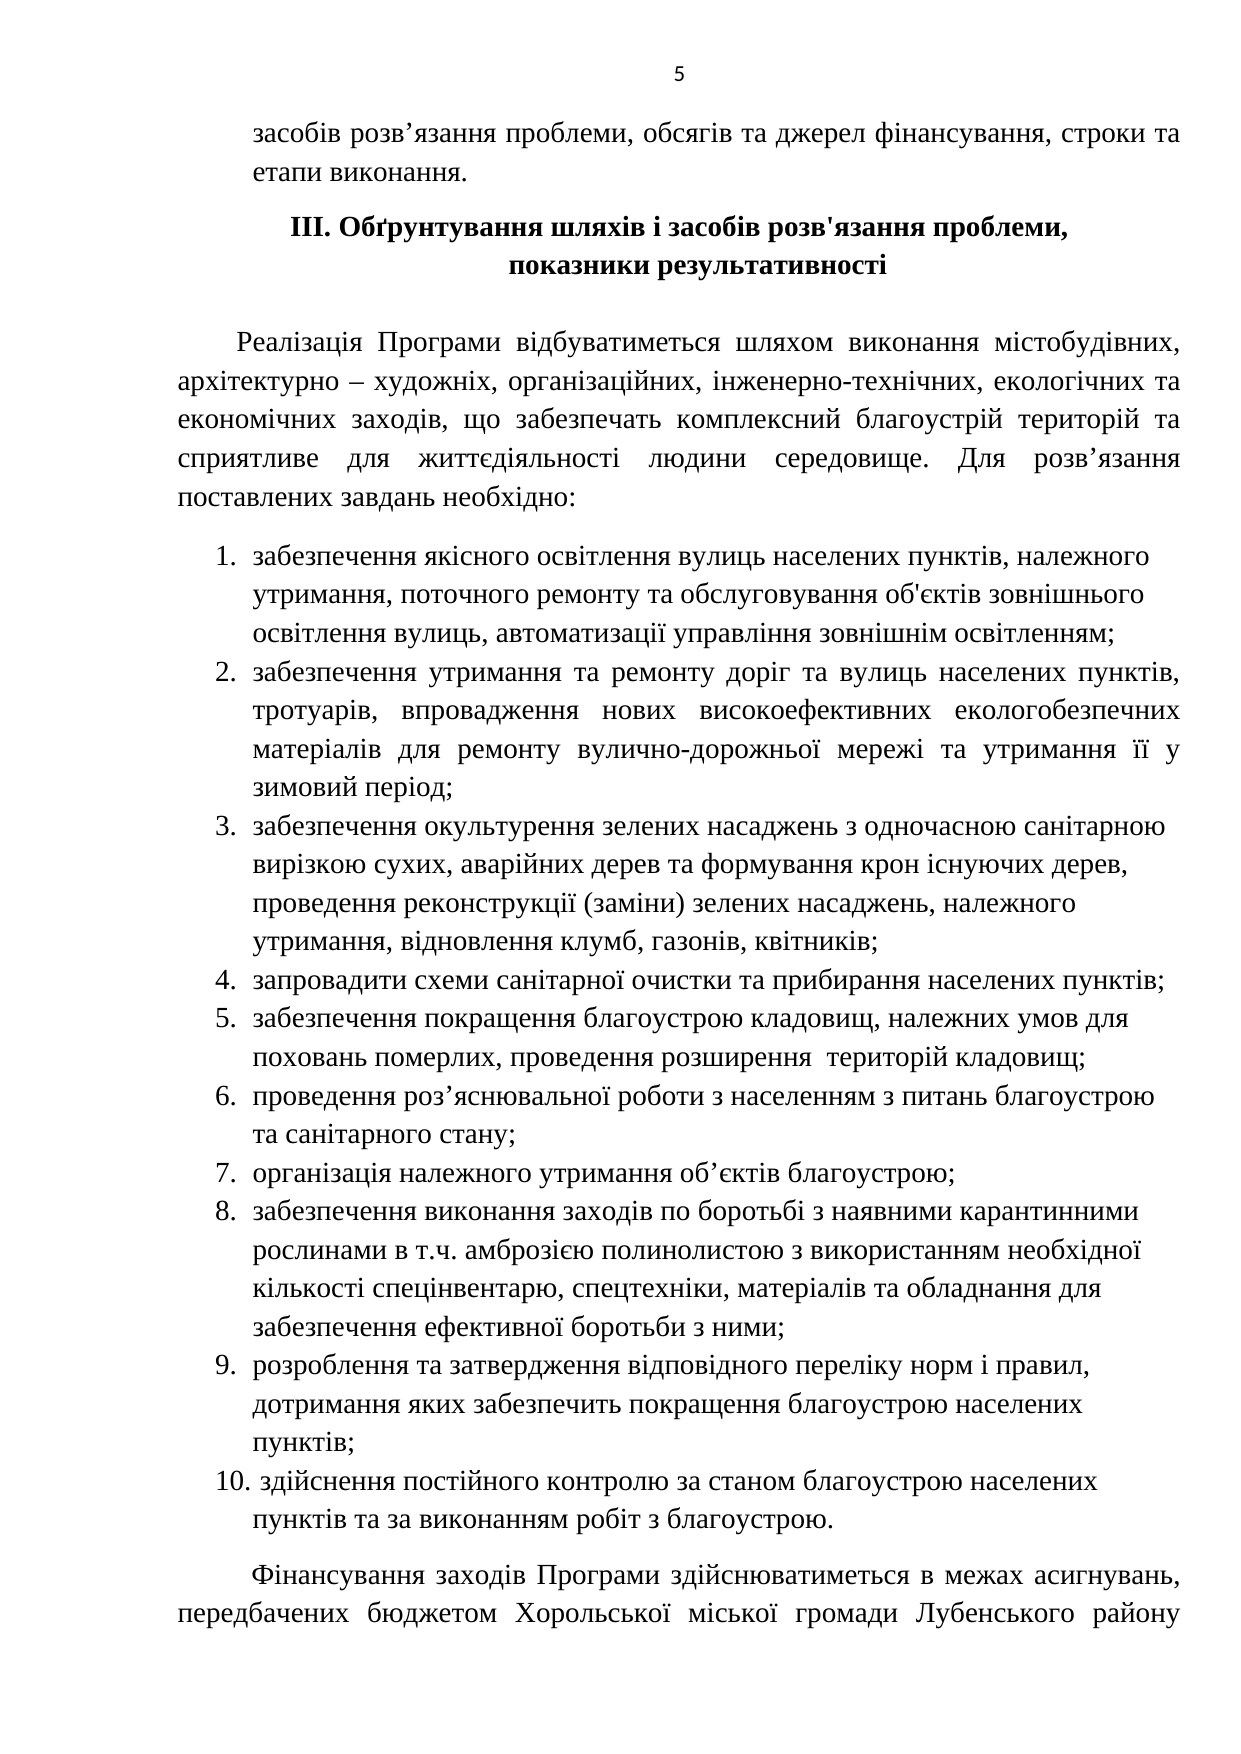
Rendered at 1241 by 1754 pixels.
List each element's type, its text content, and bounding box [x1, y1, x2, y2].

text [177, 1557, 1181, 1629]
list розроблення та затвердження відповідного переліку норм і правил, дотримання яких забезпечить покращення благоустрою населених пунктів; [215, 1347, 1181, 1458]
list проведення роз’яснювальної роботи з населенням з питань благоустрою та санітарного стану; [215, 1078, 1181, 1150]
text Реалізація Програми відбуватиметься шляхом виконання містобудівних, архітектурно – художніх, організаційних, інженерно-технічних, екологічних та економічних заходів, що забезпечать комплексний благоустрій територій та сприятливе для життєдіяльності людини середовище. Для розв’язання поставлених завдань необхідно: [177, 324, 1181, 512]
text ІІІ. Обґрунтування шляхів і засобів розв'язання проблеми, [177, 209, 1181, 242]
list здійснення постійного контролю за станом благоустрою населених пунктів та за виконанням робіт з благоустрою. [215, 1463, 1181, 1535]
list забезпечення окультурення зелених насаджень з одночасною санітарною вирізкою сухих, аварійних дерев та формування крон існуючих дерев, проведення реконструкції (заміни) зелених насаджень, належного утримання, відновлення клумб, газонів, квітників; [215, 808, 1181, 957]
list забезпечення утримання та ремонту доріг та вулиць населених пунктів, тротуарів, впровадження нових високоефективних екологобезпечних матеріалів для ремонту вулично-дорожньої мережі та утримання її у зимовий період; [215, 654, 1181, 803]
text показники результативності [207, 247, 1181, 281]
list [215, 115, 1181, 187]
list забезпечення виконання заходів по боротьбі з наявними карантинними рослинами в т.ч. амброзією полинолистою з використанням необхідної кількості спецінвентарю, спецтехніки, матеріалів та обладнання для забезпечення ефективної боротьби з ними; [215, 1193, 1181, 1342]
list організація належного утримання об’єктів благоустрою; [215, 1155, 1181, 1188]
list забезпечення покращення благоустрою кладовищ, належних умов для поховань померлих, проведення розширення територій кладовищ; [215, 1001, 1181, 1073]
list запровадити схеми санітарної очистки та прибирання населених пунктів; [215, 962, 1181, 996]
list забезпечення якісного освітлення вулиць населених пунктів, належного утримання, поточного ремонту та обслуговування об'єктів зовнішнього освітлення вулиць, автоматизації управління зовнішнім освітленням; [215, 538, 1181, 649]
